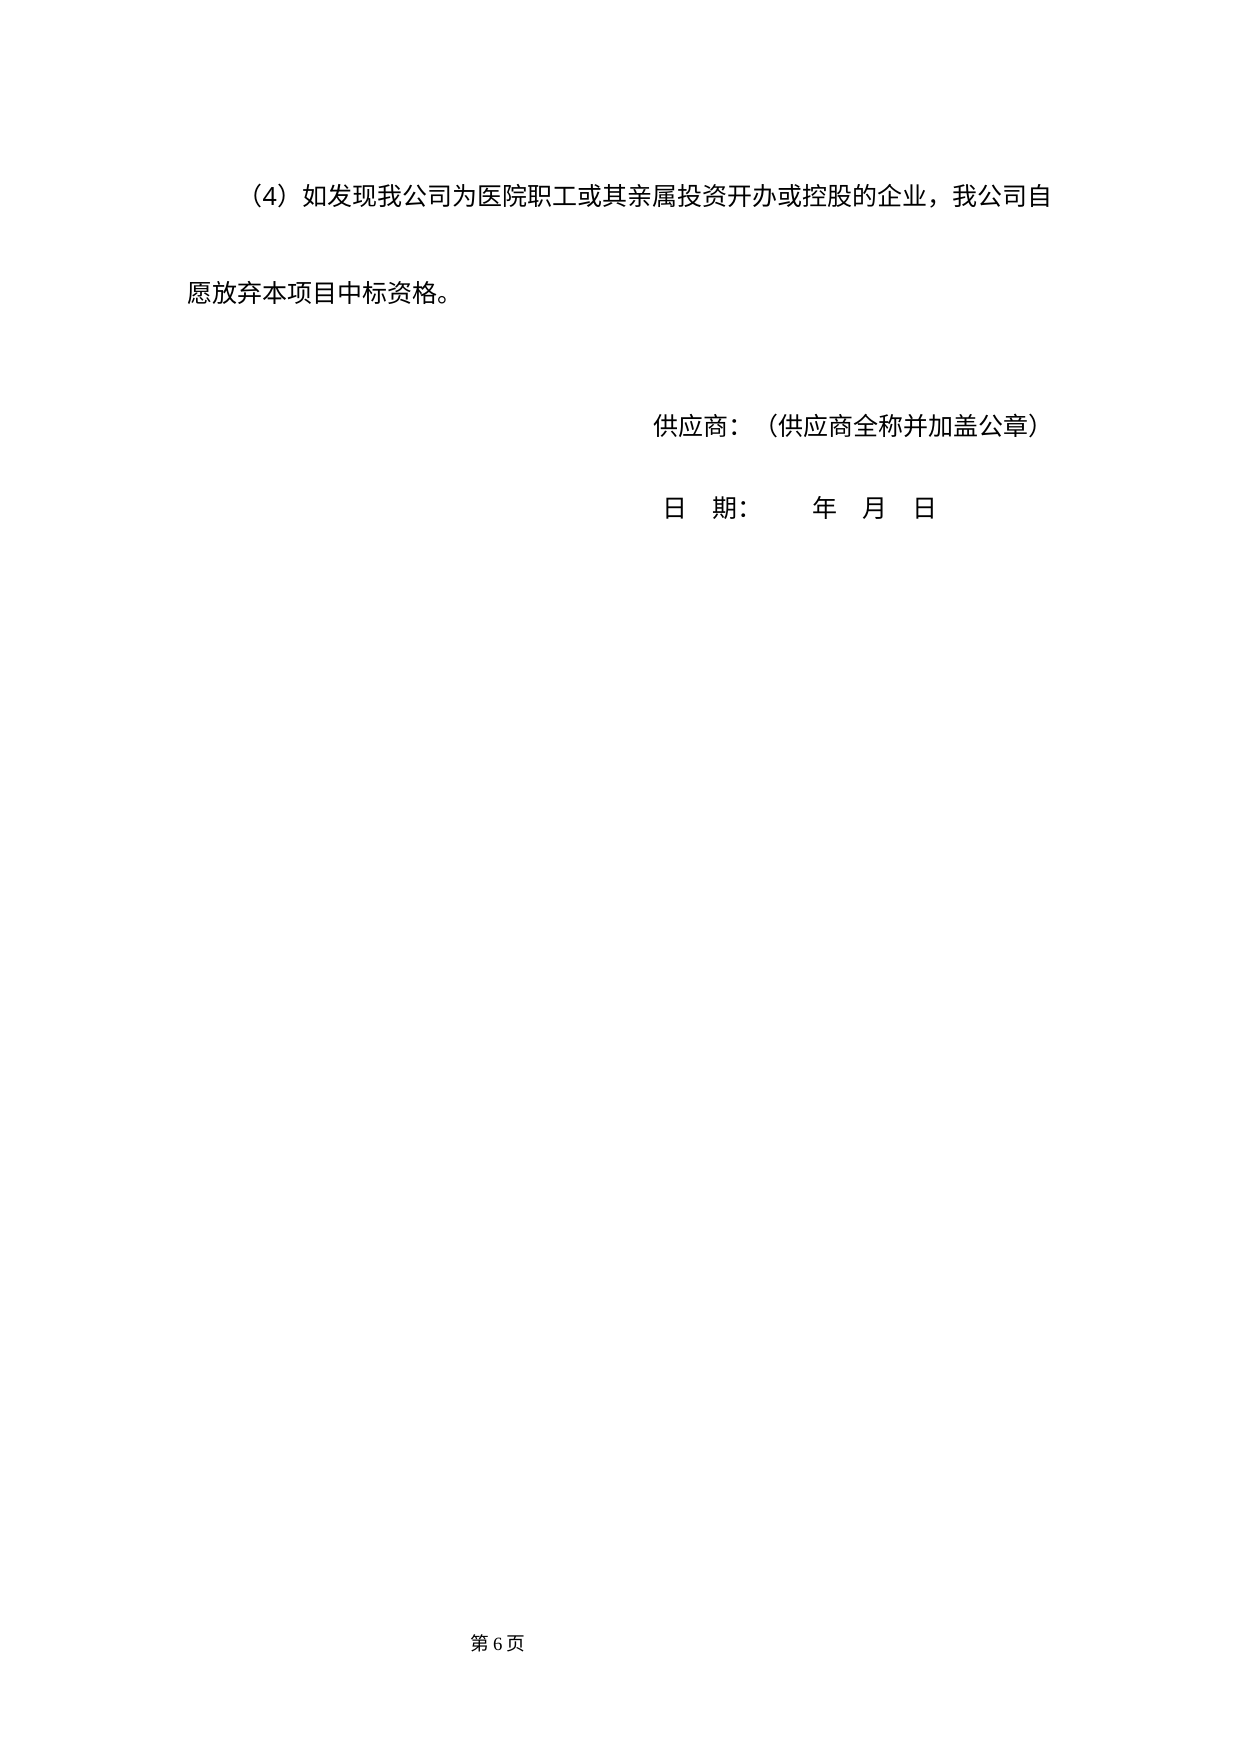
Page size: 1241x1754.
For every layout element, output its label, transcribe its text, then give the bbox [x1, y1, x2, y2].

text （4）如发现我公司为医院职工或其亲属投资开办或控股的企业，我公司自愿放弃本项目中标资格。 [187, 162, 1053, 324]
text 供应商：（供应商全称并加盖公章） [187, 392, 1053, 457]
text 日 期： 年 月 日 [187, 475, 1053, 540]
